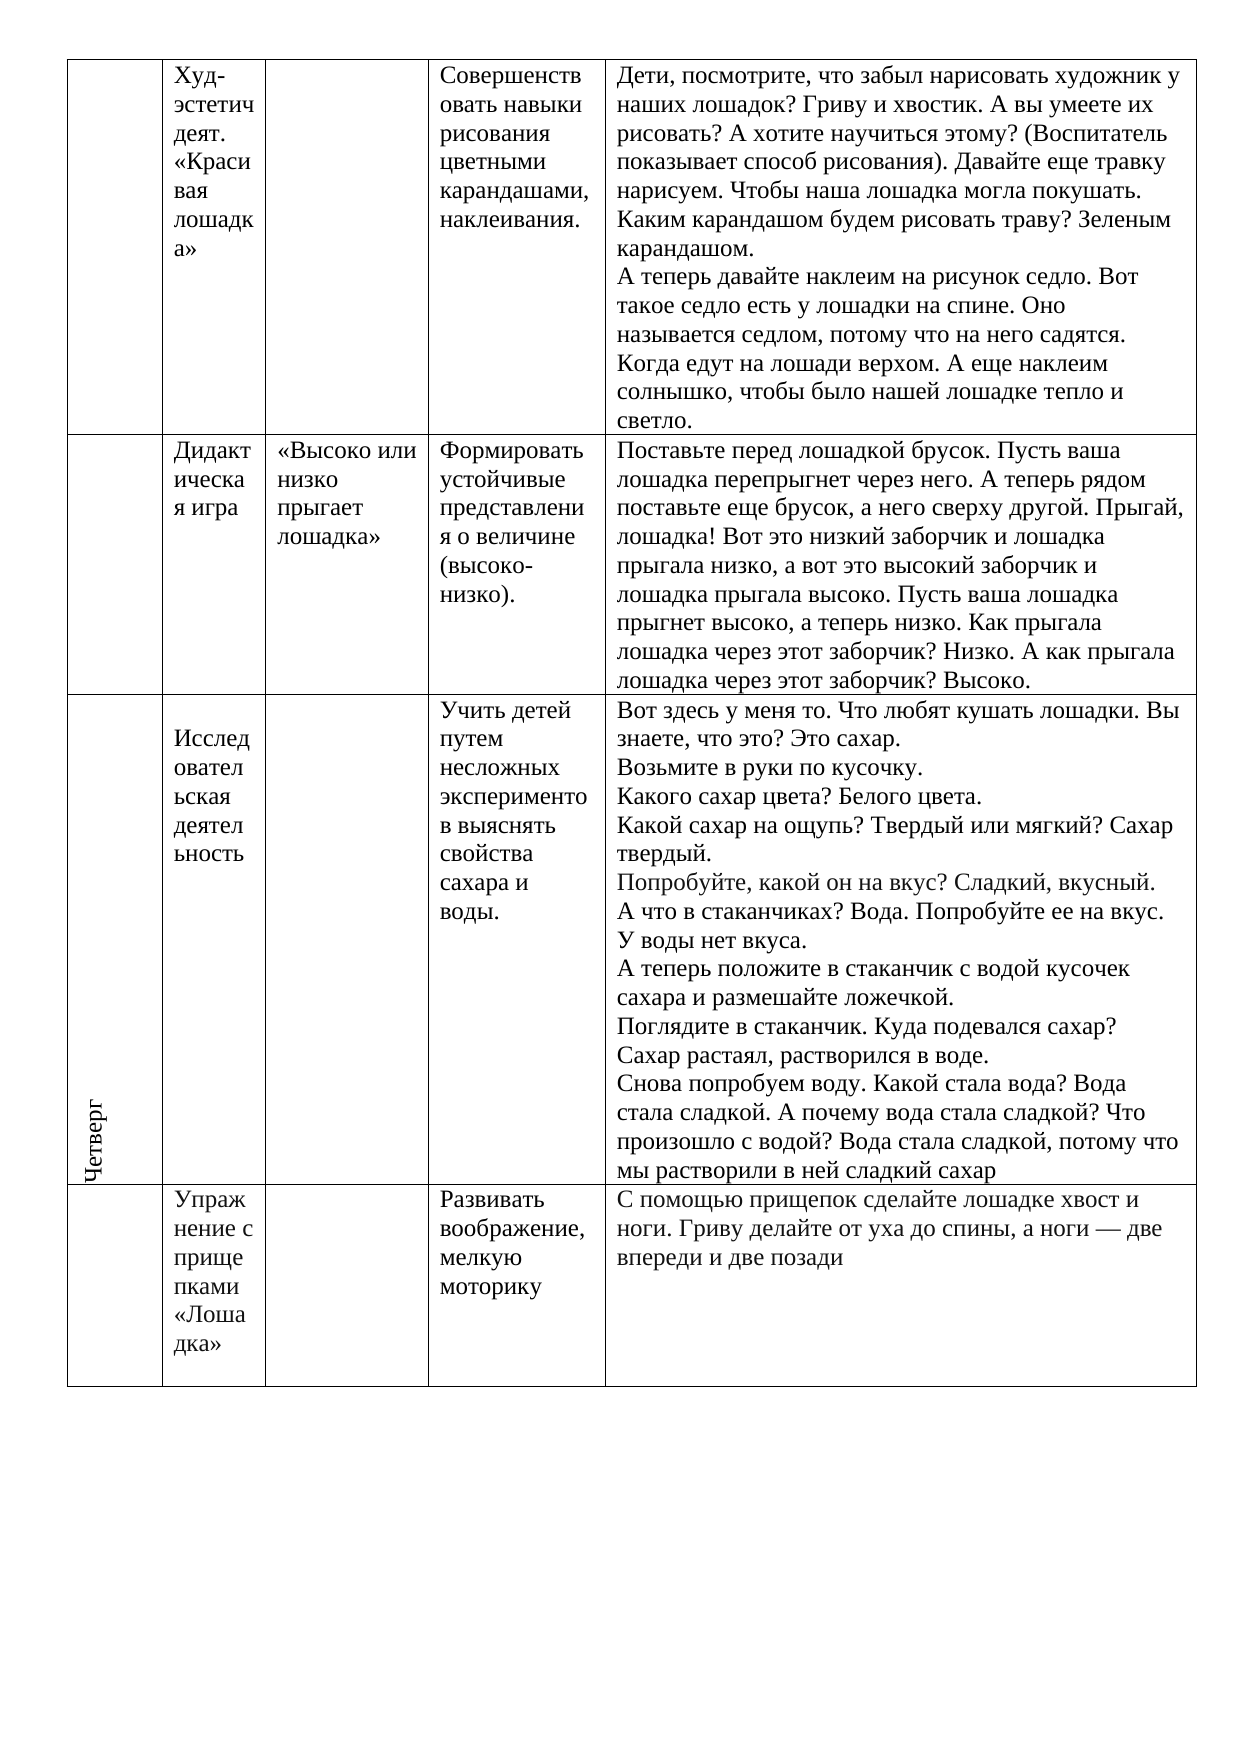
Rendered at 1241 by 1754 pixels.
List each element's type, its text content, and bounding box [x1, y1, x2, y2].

table_cell Поставьте перед лошадкой брусок. Пусть ваша лошадка перепрыгнет через него. А теперь рядом поставьте еще брусок, а него сверху другой. Прыгай, лошадка! Вот это низкий заборчик и лошадка прыгала низко, а вот это высокий заборчик и лошадка прыгала высоко. Пусть ваша лошадка прыгнет высоко, а теперь низко. Как прыгала лошадка через этот заборчик? Низко. А как прыгала лошадка через этот заборчик? Высоко. [606, 435, 1196, 694]
table_cell [266, 1185, 428, 1386]
table_cell [68, 60, 162, 434]
table_cell Развивать воображение, мелкую моторику [429, 1185, 605, 1386]
table_cell [68, 1185, 162, 1386]
table_cell Худ-эстетич деят. «Красивая лошадка» [163, 60, 265, 434]
table_cell [266, 60, 428, 434]
table_cell [266, 695, 428, 1183]
table_cell Совершенствовать навыки рисования цветными карандашами, наклеивания. [429, 60, 605, 434]
table_cell «Высоко или низко прыгает лошадка» [266, 435, 428, 694]
table_cell Учить детей путем несложных экспериментов выяснять свойства сахара и воды. [429, 695, 605, 1183]
table_cell С помощью прищепок сделайте лошадке хвост и ноги. Гриву делайте от уха до спины, а ноги — две впереди и две позади [606, 1185, 1196, 1386]
table_cell Дидактическая игра [163, 435, 265, 694]
table_cell Упражнение с прищепками «Лошадка» [163, 1185, 265, 1386]
table_cell Четверг [68, 695, 162, 1183]
table_cell Исследовательская деятельность [163, 695, 265, 1183]
table_cell Формировать устойчивые представления о величине (высоко-низко). [429, 435, 605, 694]
table_cell Дети, посмотрите, что забыл нарисовать художник у наших лошадок? Гриву и хвостик. А вы умеете их рисовать? А хотите научиться этому? (Воспитатель показывает способ рисования). Давайте еще травку нарисуем. Чтобы наша лошадка могла покушать. Каким карандашом будем рисовать траву? Зеленым карандашом. А теперь давайте наклеим на рисунок седло. Вот такое седло есть у лошадки на спине. Оно называется седлом, потому что на него садятся. Когда едут на лошади верхом. А еще наклеим солнышко, чтобы было нашей лошадке тепло и светло. [606, 60, 1196, 434]
table_cell [68, 435, 162, 694]
table_cell Вот здесь у меня то. Что любят кушать лошадки. Вы знаете, что это? Это сахар. Возьмите в руки по кусочку. Какого сахар цвета? Белого цвета. Какой сахар на ощупь? Твердый или мягкий? Сахар твердый. Попробуйте, какой он на вкус? Сладкий, вкусный. А что в стаканчиках? Вода. Попробуйте ее на вкус. У воды нет вкуса. А теперь положите в стаканчик с водой кусочек сахара и размешайте ложечкой. Поглядите в стаканчик. Куда подевался сахар? Сахар растаял, растворился в воде. Снова попробуем воду. Какой стала вода? Вода стала сладкой. А почему вода стала сладкой? Что произошло с водой? Вода стала сладкой, потому что мы растворили в ней сладкий сахар [606, 695, 1196, 1183]
